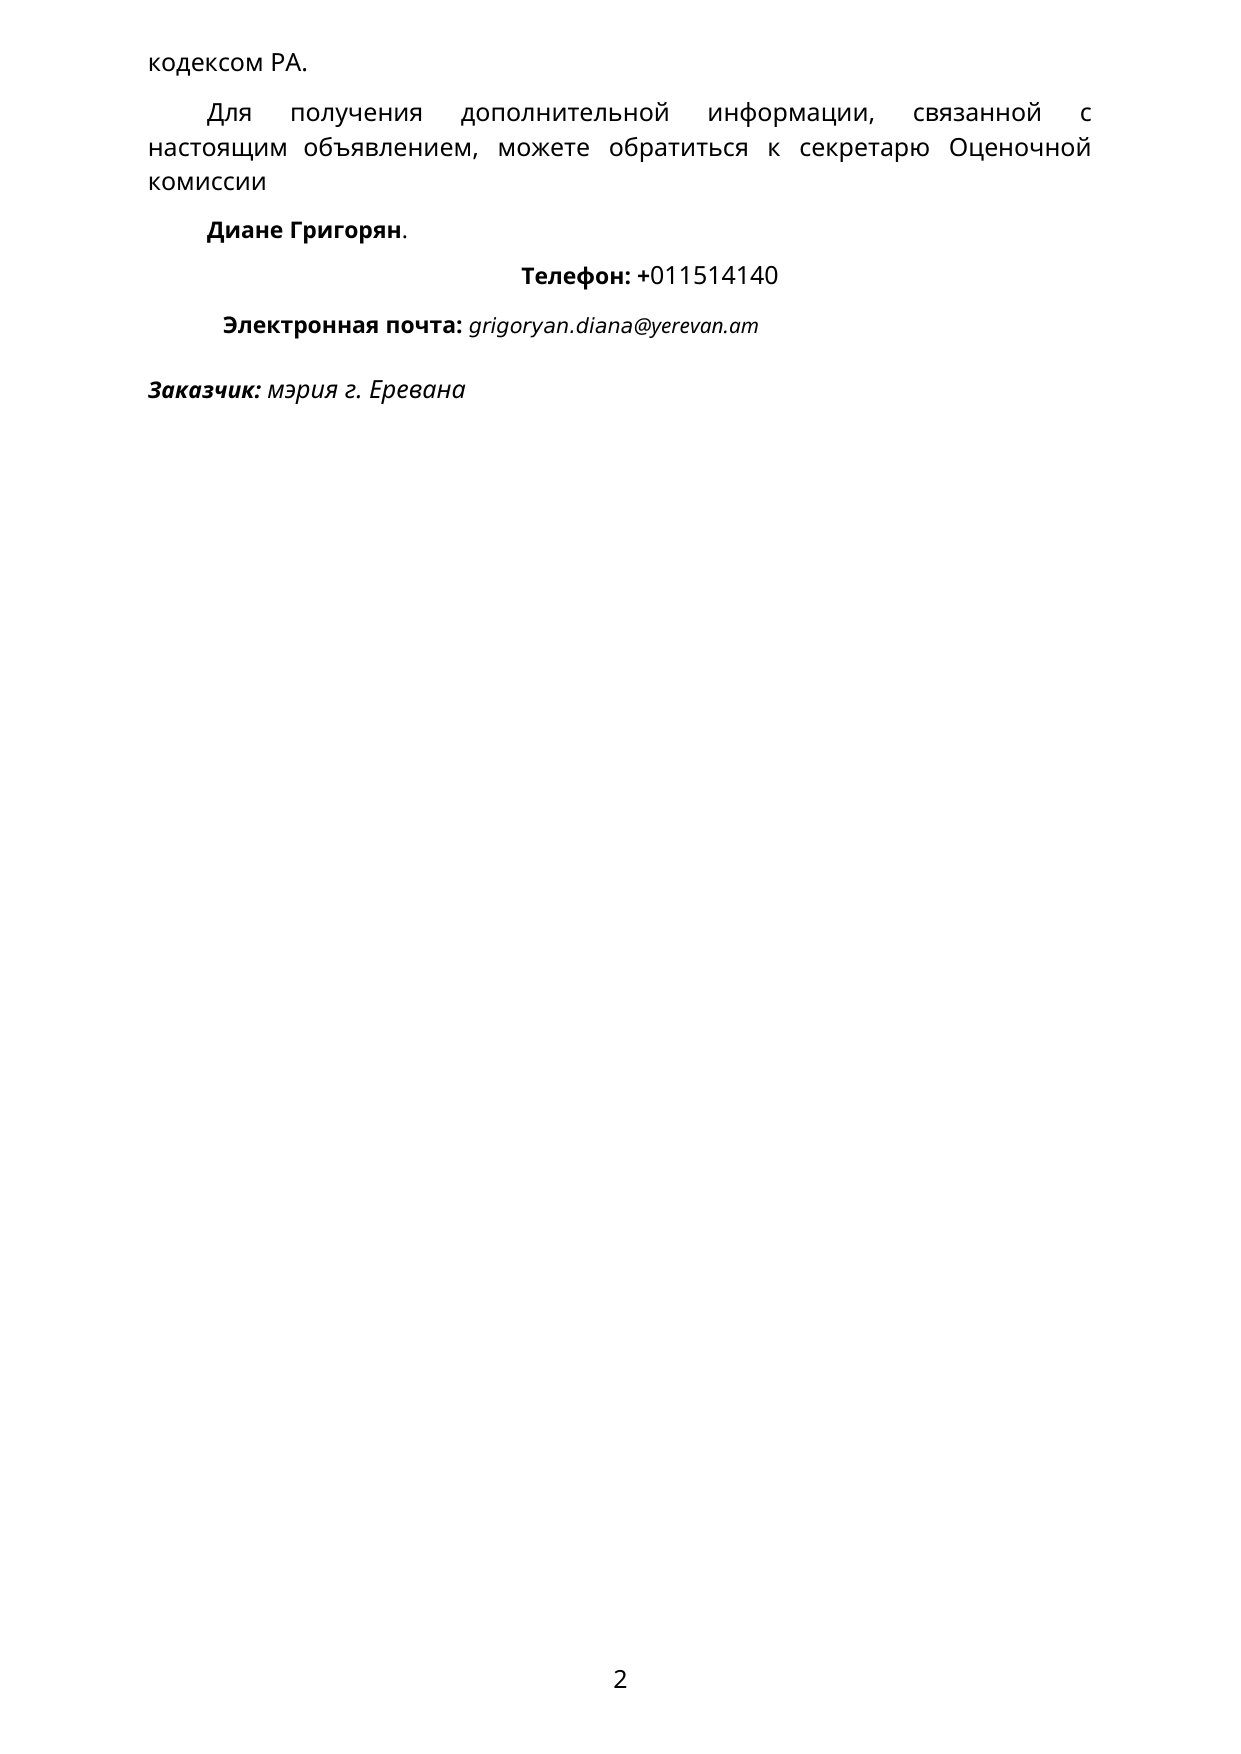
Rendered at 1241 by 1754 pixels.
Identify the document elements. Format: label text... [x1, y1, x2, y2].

text Для получения дополнительной информации, связанной с настоящим объявлением, можете обратиться к секретарю Оценочной комиссии [148, 95, 1092, 197]
text Диане Григорян. [148, 214, 1092, 245]
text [148, 44, 1092, 78]
text Электронная почта: grigoryan.diana@yerevan.am [223, 309, 1092, 340]
text Телефон: +011514140 [148, 258, 1093, 292]
text Заказчик: мэрия г. Еревана [148, 372, 1092, 406]
